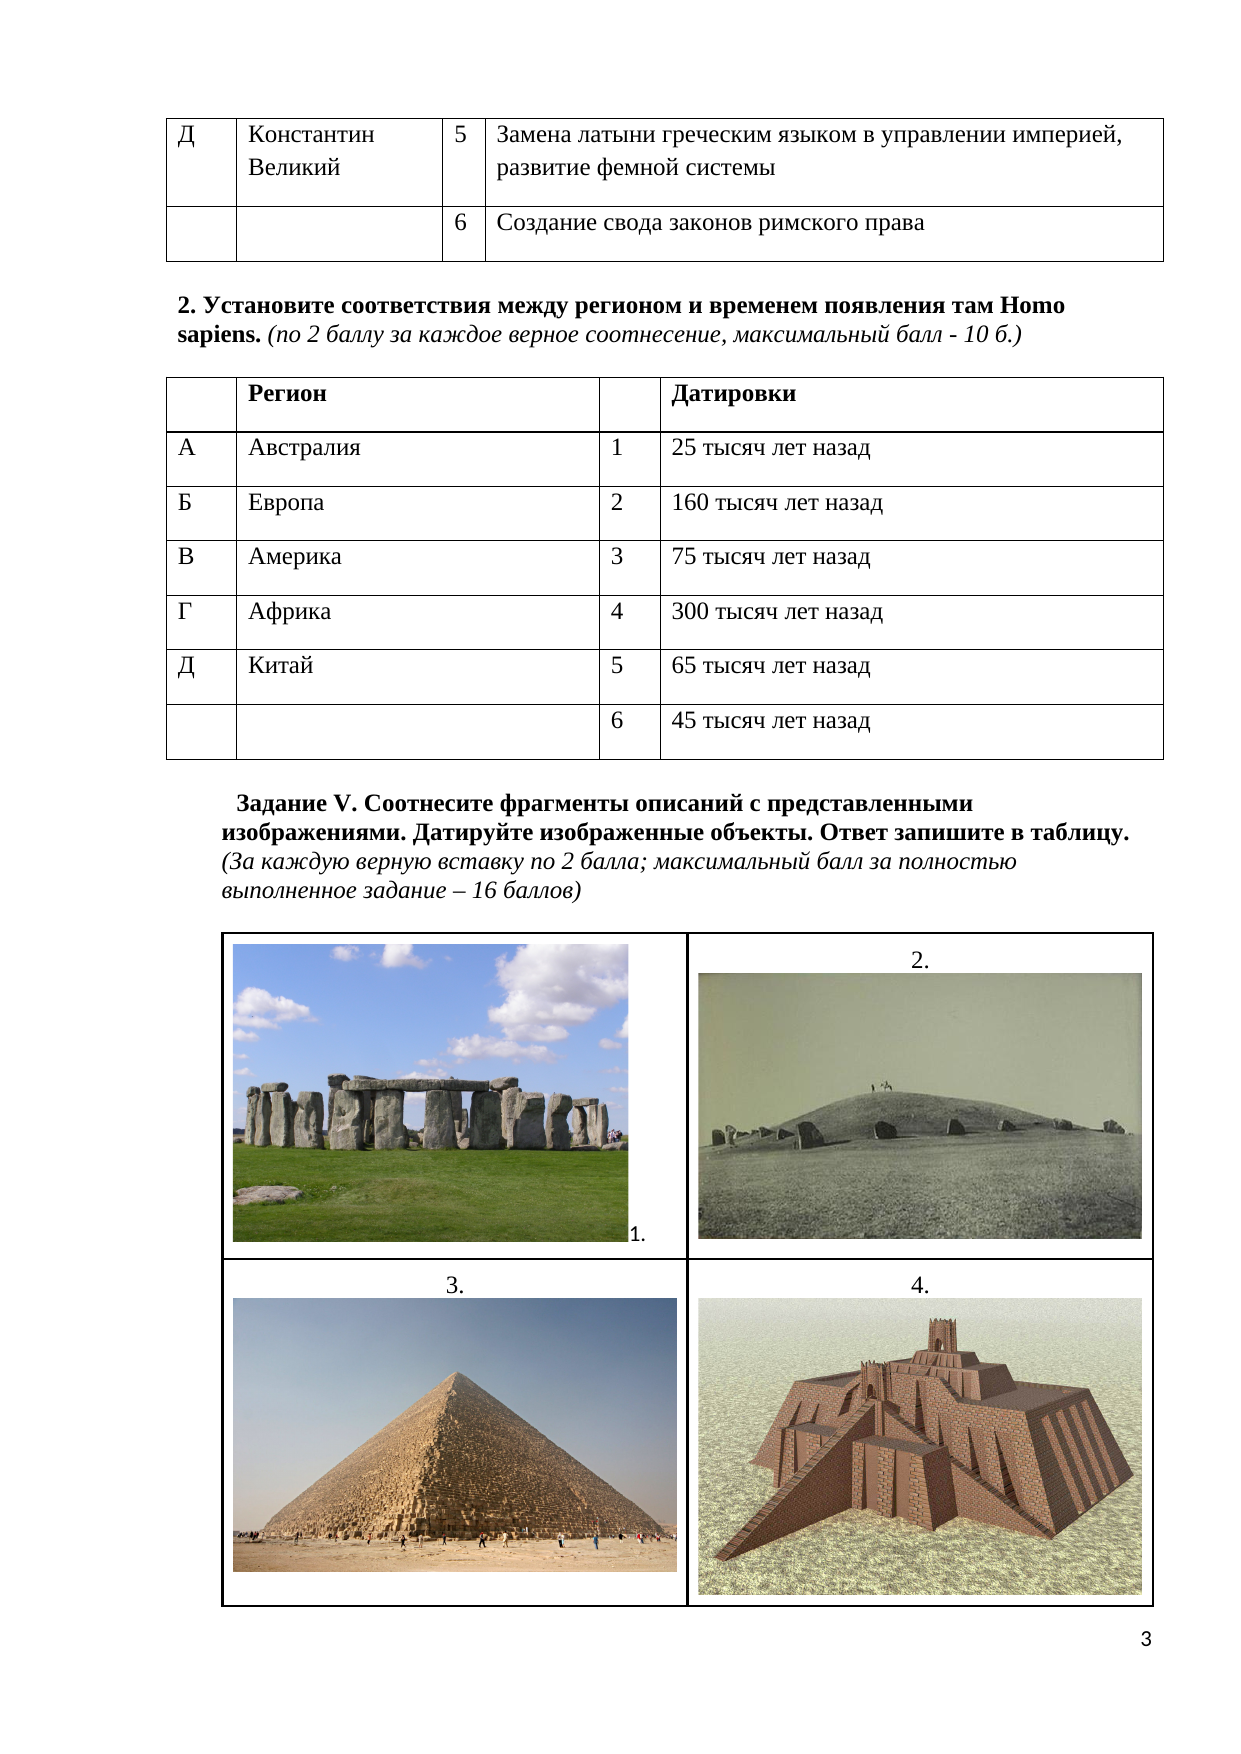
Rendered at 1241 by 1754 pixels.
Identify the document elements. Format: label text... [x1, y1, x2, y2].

table_cell 3 [600, 541, 660, 595]
table_cell 160 тысяч лет назад [661, 487, 1163, 540]
text 2. Установите соответствия между регионом и временем появления там Homo sapiens. (по 2 баллу за каждое верное соотнесение, максимальный балл - 10 б.) [177, 290, 491, 348]
table_header Регион [237, 378, 599, 431]
table_cell Китай [237, 650, 599, 704]
table_cell 4 [600, 596, 660, 649]
table_cell 25 тысяч лет назад [661, 433, 1163, 486]
table_cell 5 [600, 650, 660, 704]
table_cell Д [167, 650, 236, 704]
table_cell 65 тысяч лет назад [661, 650, 1163, 704]
table_cell [237, 705, 599, 759]
table_cell 1 [600, 433, 660, 486]
picture [698, 973, 1142, 1239]
text Задание V. Соотнесите фрагменты описаний с представленными изображениями. Датируйте изображенные объекты. Ответ запишите в таблицу. (За каждую верную вставку по 2 балла; максимальный балл за полностью выполненное задание – 16 баллов) [221, 788, 1152, 903]
table_cell А [167, 433, 236, 486]
table_cell Австралия [237, 433, 599, 486]
table_header [600, 378, 660, 431]
table_cell Г [167, 596, 236, 649]
table_cell Европа [237, 487, 599, 540]
table_cell 2 [600, 487, 660, 540]
table_cell Б [167, 487, 236, 540]
picture [232, 944, 629, 1242]
table_cell В [167, 541, 236, 595]
table_cell 6 [600, 705, 660, 759]
picture [698, 1298, 1142, 1595]
table_cell [167, 705, 236, 759]
table_cell Америка [237, 541, 599, 595]
table_header Датировки [661, 378, 1163, 431]
table_cell 300 тысяч лет назад [661, 596, 1163, 649]
table_cell Африка [237, 596, 599, 649]
table_cell 45 тысяч лет назад [661, 705, 1163, 759]
table_header [167, 378, 236, 431]
table_cell 75 тысяч лет назад [661, 541, 1163, 595]
picture [233, 1298, 677, 1572]
